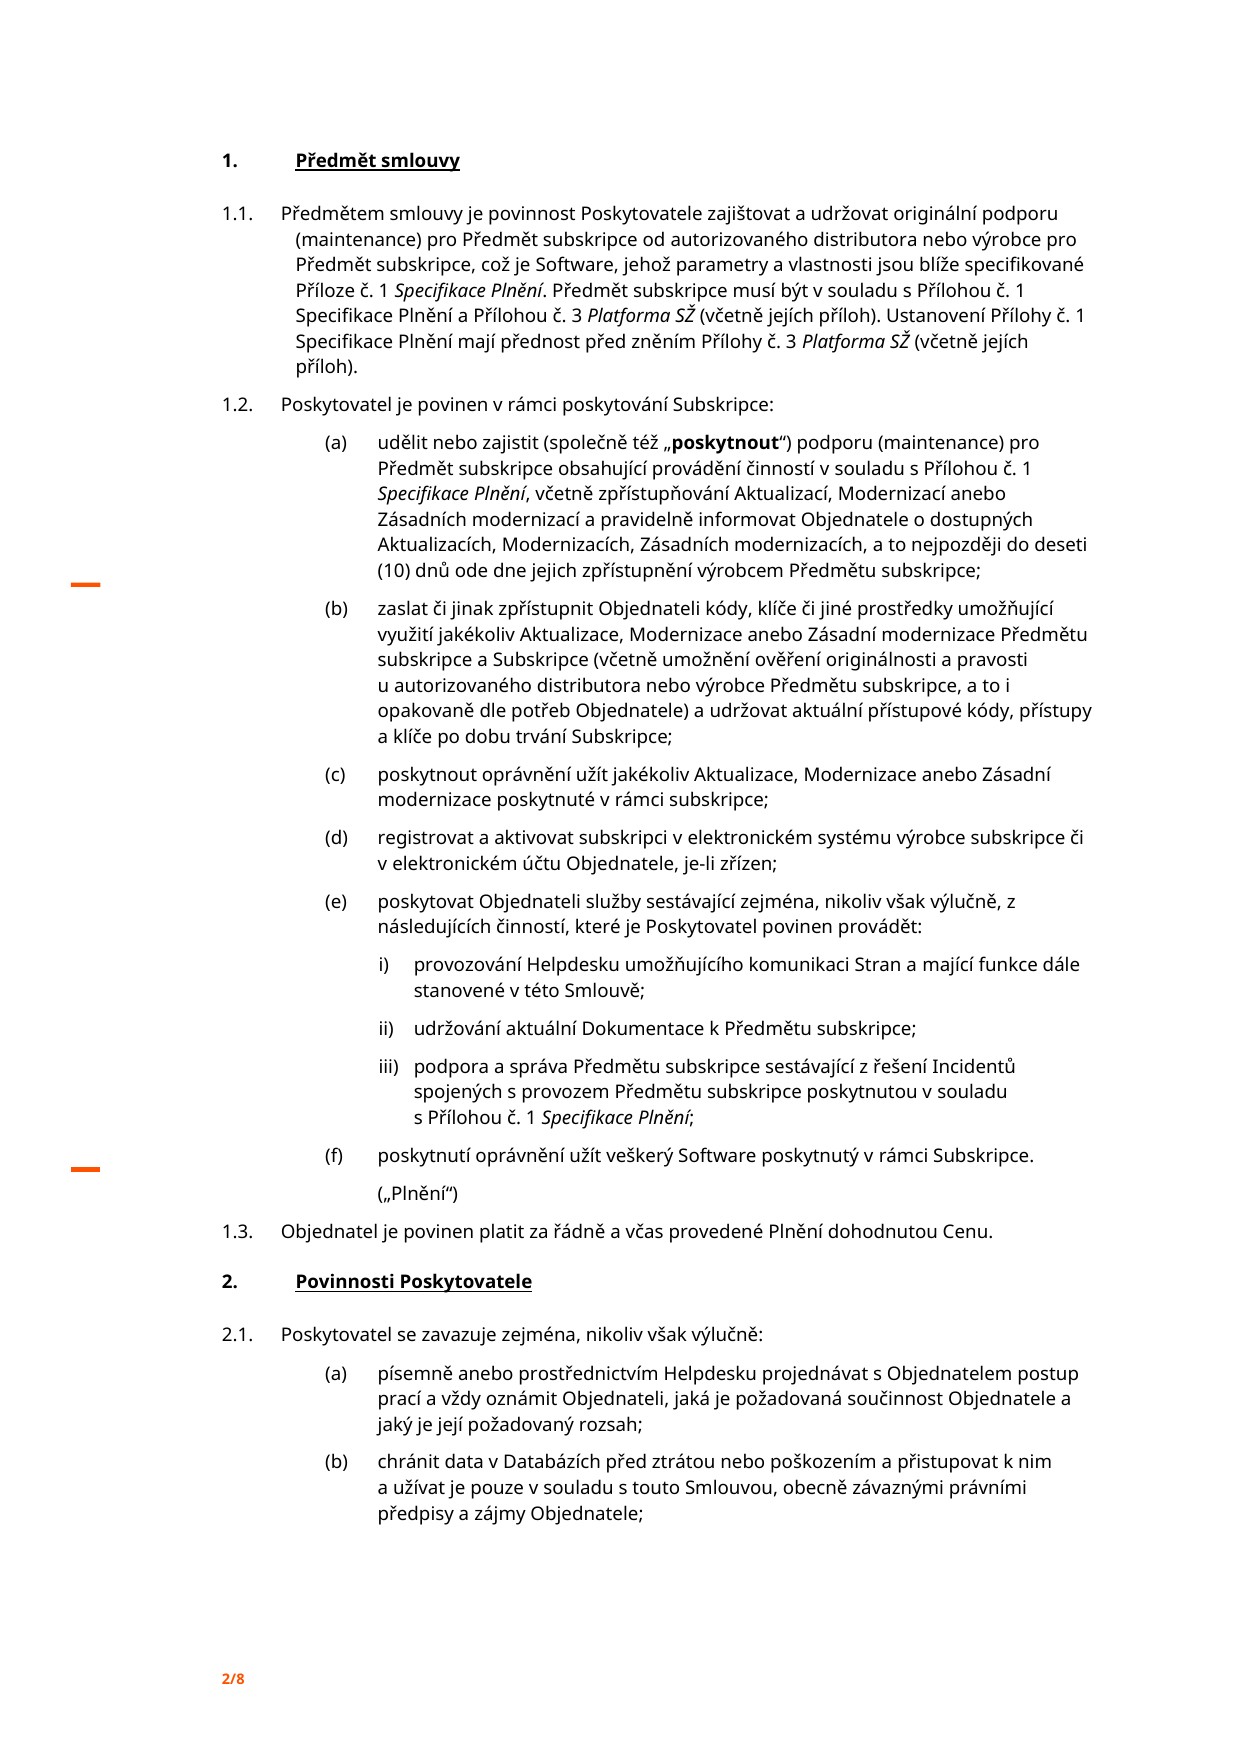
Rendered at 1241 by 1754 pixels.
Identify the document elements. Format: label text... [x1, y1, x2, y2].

text udržování aktuální Dokumentace k Předmětu subskripce; [378, 1015, 1093, 1041]
subtitle Předmět smlouvy [222, 147, 1093, 173]
subtitle Povinnosti Poskytovatele [222, 1269, 1093, 1294]
list („Plnění“) [377, 1180, 1093, 1206]
list Poskytovatel se zavazuje zejména, nikoliv však výlučně: [222, 1322, 1093, 1347]
text udělit nebo zajistit (společně též „poskytnout“) podporu (maintenance) pro Předmět subskripce obsahující provádění činností v souladu s Přílohou č. 1 Specifikace Plnění, včetně zpřístupňování Aktualizací, Modernizací anebo Zásadních modernizací a pravidelně informovat Objednatele o dostupných Aktualizacích, Modernizacích, Zásadních modernizacích, a to nejpozději do deseti (10) dnů ode dne jejich zpřístupnění výrobcem Předmětu subskripce; [325, 430, 1093, 583]
list Objednatel je povinen platit za řádně a včas provedené Plnění dohodnutou Cenu. [222, 1218, 1093, 1244]
text registrovat a aktivovat subskripci v elektronickém systému výrobce subskripce či v elektronickém účtu Objednatele, je-li zřízen; [325, 824, 1093, 876]
list Předmětem smlouvy je povinnost Poskytovatele zajištovat a udržovat originální podporu (maintenance) pro Předmět subskripce od autorizovaného distributora nebo výrobce pro Předmět subskripce, což je Software, jehož parametry a vlastnosti jsou blíže specifikované Příloze č. 1 Specifikace Plnění. Předmět subskripce musí být v souladu s Přílohou č. 1 Specifikace Plnění a Přílohou č. 3 Platforma SŽ (včetně jejích příloh). Ustanovení Přílohy č. 1 Specifikace Plnění mají přednost před zněním Přílohy č. 3 Platforma SŽ (včetně jejích příloh). [222, 201, 1093, 379]
text poskytnout oprávnění užít jakékoliv Aktualizace, Modernizace anebo Zásadní modernizace poskytnuté v rámci subskripce; [325, 761, 1093, 812]
text poskytovat Objednateli služby sestávající zejména, nikoliv však výlučně, z následujících činností, které je Poskytovatel povinen provádět: [325, 888, 1093, 939]
list Poskytovatel je povinen v rámci poskytování Subskripce: [222, 392, 1093, 417]
text poskytnutí oprávnění užít veškerý Software poskytnutý v rámci Subskripce. [325, 1142, 1093, 1168]
text provozování Helpdesku umožňujícího komunikaci Stran a mající funkce dále stanovené v této Smlouvě; [378, 952, 1093, 1003]
text písemně anebo prostřednictvím Helpdesku projednávat s Objednatelem postup prací a vždy oznámit Objednateli, jaká je požadovaná součinnost Objednatele a jaký je její požadovaný rozsah; [325, 1360, 1093, 1436]
text podpora a správa Předmětu subskripce sestávající z řešení Incidentů spojených s provozem Předmětu subskripce poskytnutou v souladu s Přílohou č. 1 Specifikace Plnění; [378, 1053, 1093, 1130]
text chránit data v Databázích před ztrátou nebo poškozením a přistupovat k nim a užívat je pouze v souladu s touto Smlouvou, obecně závaznými právními předpisy a zájmy Objednatele; [325, 1449, 1093, 1525]
text zaslat či jinak zpřístupnit Objednateli kódy, klíče či jiné prostředky umožňující využití jakékoliv Aktualizace, Modernizace anebo Zásadní modernizace Předmětu subskripce a Subskripce (včetně umožnění ověření originálnosti a pravosti u autorizovaného distributora nebo výrobce Předmětu subskripce, a to i opakovaně dle potřeb Objednatele) a udržovat aktuální přístupové kódy, přístupy a klíče po dobu trvání Subskripce; [325, 595, 1093, 748]
